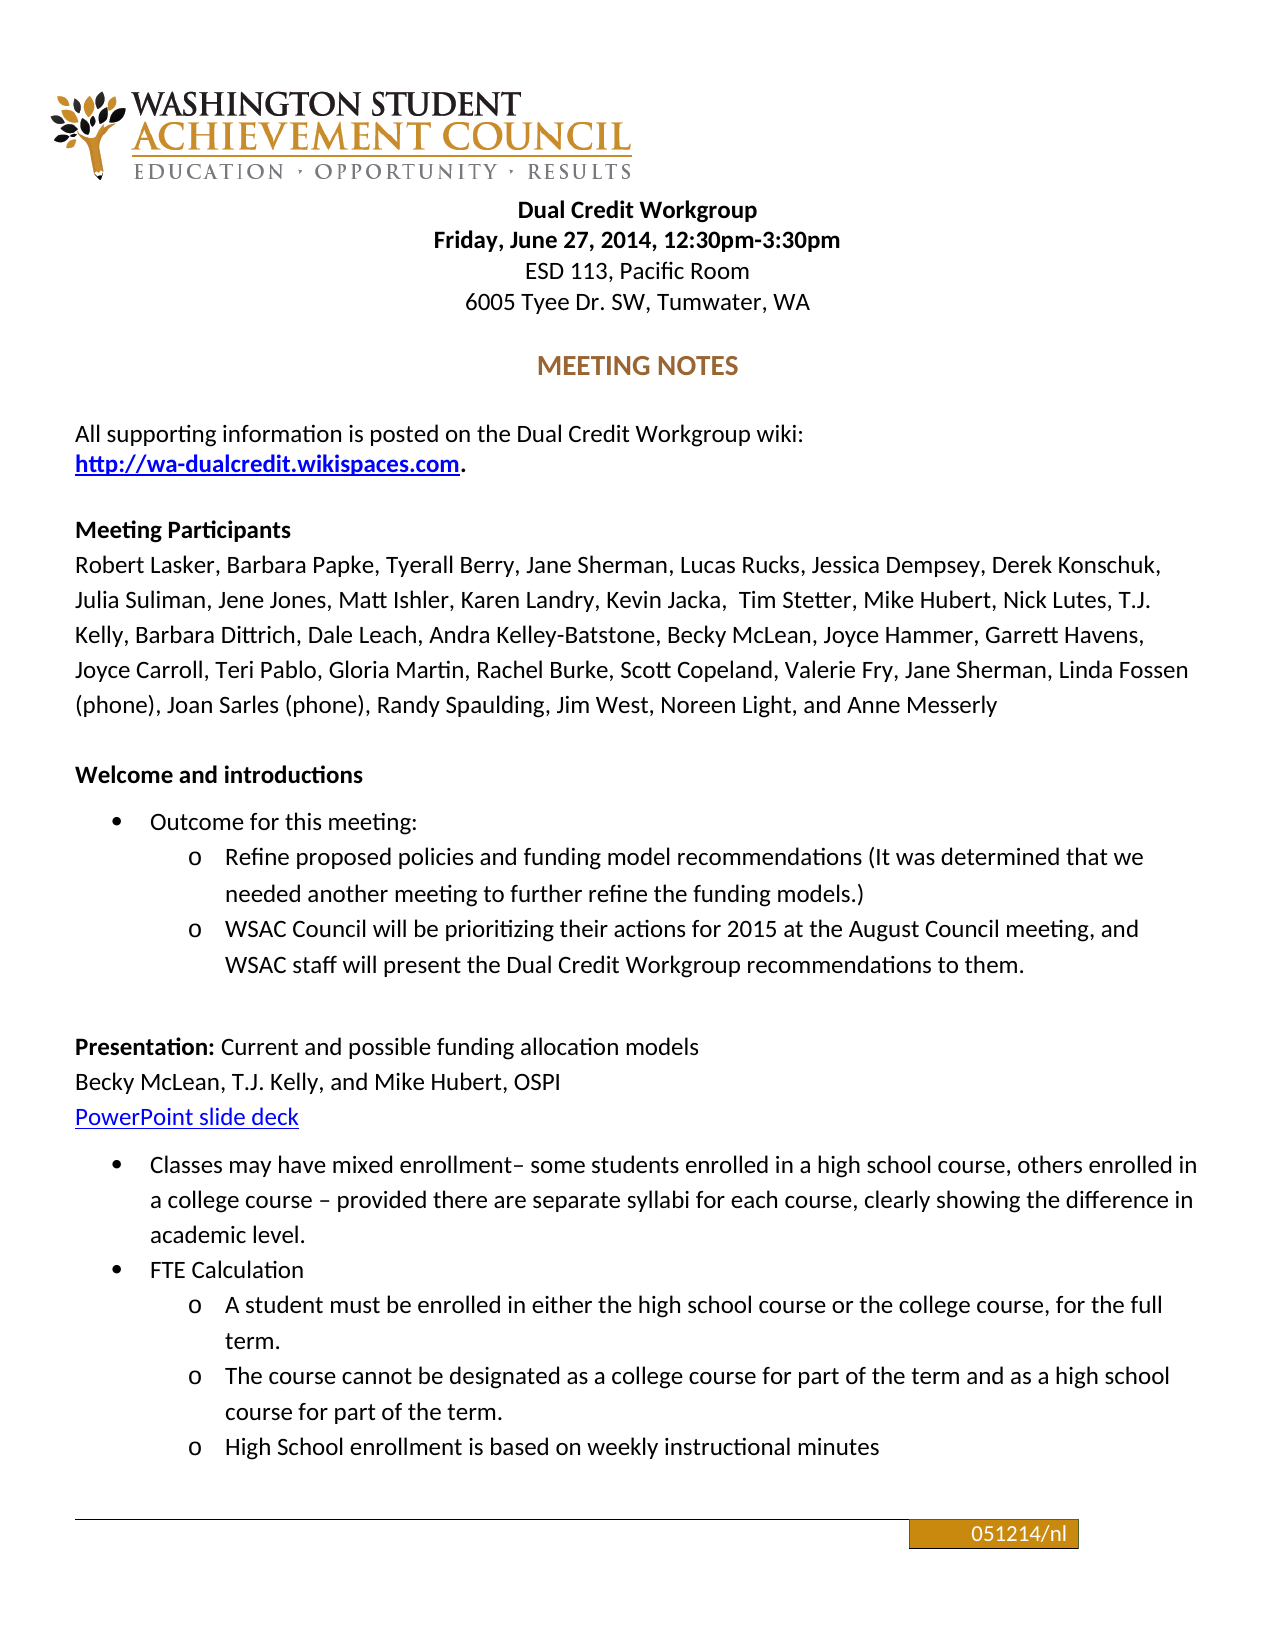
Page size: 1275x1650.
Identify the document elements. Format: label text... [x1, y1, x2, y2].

text Friday, June 27, 2014, 12:30pm-3:30pm [75, 224, 1200, 255]
text Presentation: Current and possible funding allocation models [75, 1031, 1200, 1062]
list Refine proposed policies and funding model recommendations (It was determined that we needed another meeting to further refine the funding models.) [187, 841, 1200, 908]
text PowerPoint slide deck [75, 1101, 1200, 1132]
text Becky McLean, T.J. Kelly, and Mike Hubert, OSPI [75, 1066, 1200, 1097]
list FTE Calculation [112, 1254, 1200, 1284]
list The course cannot be designated as a college course for part of the term and as a high school course for part of the term. [187, 1360, 1200, 1427]
text Meeting Participants [75, 514, 1200, 544]
picture [41, 75, 640, 196]
list Outcome for this meeting: [112, 806, 1200, 837]
text http://wa-dualcredit.wikispaces.com. [75, 448, 1200, 479]
list WSAC Council will be prioritizing their actions for 2015 at the August Council meeting, and WSAC staff will present the Dual Credit Workgroup recommendations to them. [187, 913, 1200, 979]
list Classes may have mixed enrollment– some students enrolled in a high school course, others enrolled in a college course – provided there are separate syllabi for each course, clearly showing the difference in academic level. [112, 1149, 1200, 1249]
text Dual Credit Workgroup [75, 194, 1200, 224]
list A student must be enrolled in either the high school course or the college course, for the full term. [187, 1289, 1200, 1356]
text All supporting information is posted on the Dual Credit Workgroup wiki: [75, 418, 1200, 448]
text MEETING NOTES [75, 347, 1200, 382]
text ESD 113, Pacific Room [75, 255, 1200, 286]
list High School enrollment is based on weekly instructional minutes [187, 1431, 1200, 1463]
text 6005 Tyee Dr. SW, Tumwater, WA [75, 286, 1200, 316]
text Robert Lasker, Barbara Papke, Tyerall Berry, Jane Sherman, Lucas Rucks, Jessica Dempsey, Derek Konschuk, Julia Suliman, Jene Jones, Matt Ishler, Karen Landry, Kevin Jacka, Tim Stetter, Mike Hubert, Nick Lutes, T.J. Kelly, Barbara Dittrich, Dale Leach, Andra Kelley-Batstone, Becky McLean, Joyce Hammer, Garrett Havens, Joyce Carroll, Teri Pablo, Gloria Martin, Rachel Burke, Scott Copeland, Valerie Fry, Jane Sherman, Linda Fossen (phone), Joan Sarles (phone), Randy Spaulding, Jim West, Noreen Light, and Anne Messerly [75, 549, 1200, 719]
text Welcome and introductions [75, 759, 1200, 789]
